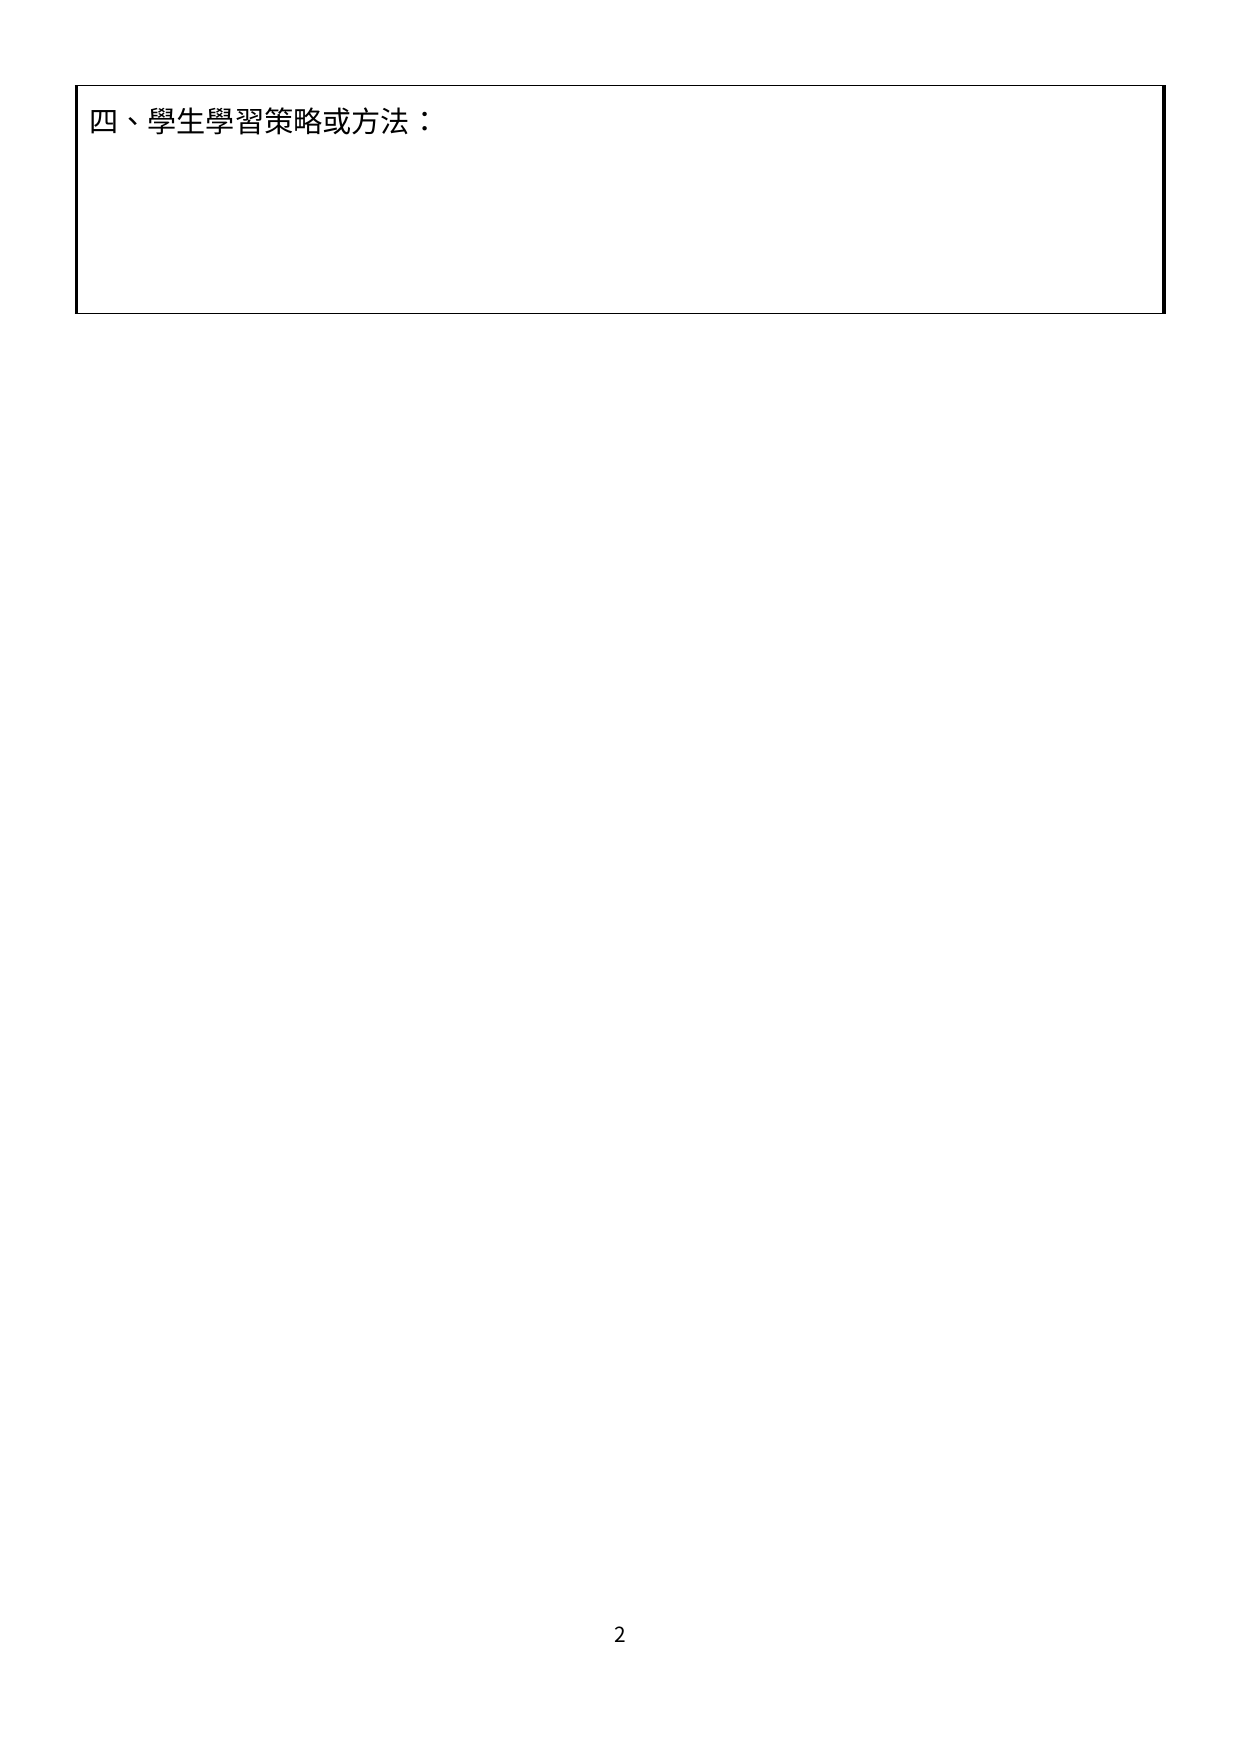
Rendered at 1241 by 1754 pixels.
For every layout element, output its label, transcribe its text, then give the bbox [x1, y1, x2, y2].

table_cell 四、學生學習策略或方法： [78, 86, 1162, 312]
